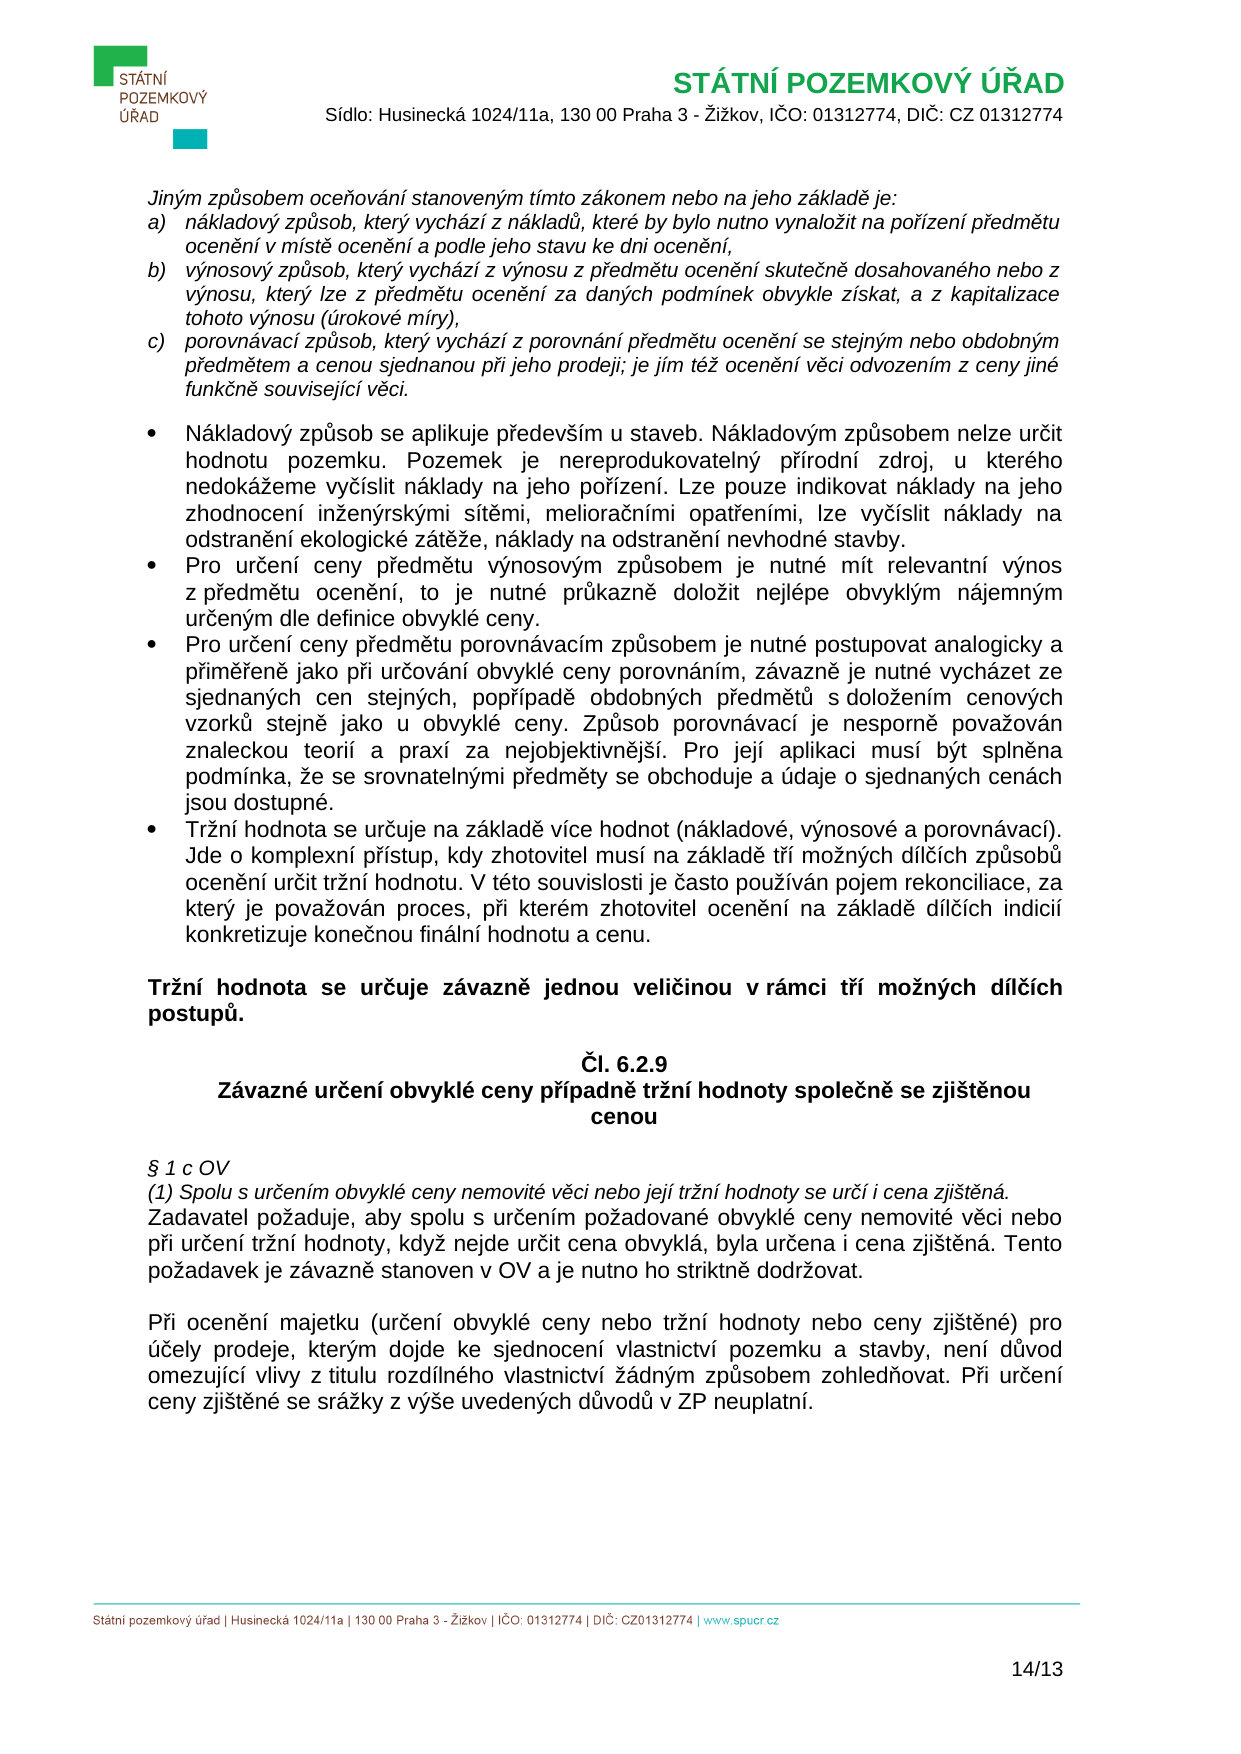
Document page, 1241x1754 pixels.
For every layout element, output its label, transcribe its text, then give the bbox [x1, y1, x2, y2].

text Tržní hodnota se určuje závazně jednou veličinou v rámci tří možných dílčích postupů. [148, 974, 1063, 1027]
list Nákladový způsob se aplikuje především u staveb. Nákladovým způsobem nelze určit hodnotu pozemku. Pozemek je nereprodukovatelný přírodní zdroj, u kterého nedokážeme vyčíslit náklady na jeho pořízení. Lze pouze indikovat náklady na jeho zhodnocení inženýrskými sítěmi, melioračními opatřeními, lze vyčíslit náklady na odstranění ekologické zátěže, náklady na odstranění nevhodné stavby. [148, 420, 1063, 552]
picture [74, 18, 1103, 1631]
text Jiným způsobem oceňování stanoveným tímto zákonem nebo na jeho základě je: [148, 186, 1063, 209]
text Zadavatel požaduje, aby spolu s určením požadované obvyklé ceny nemovité věci nebo při určení tržní hodnoty, když nejde určit cena obvyklá, byla určena i cena zjištěná. Tento požadavek je závazně stanoven v OV a je nutno ho striktně dodržovat. [148, 1204, 1063, 1283]
list výnosový způsob, který vychází z výnosu z předmětu ocenění skutečně dosahovaného nebo z výnosu, který lze z předmětu ocenění za daných podmínek obvykle získat, a z kapitalizace tohoto výnosu (úrokové míry), [148, 257, 1063, 329]
list porovnávací způsob, který vychází z porovnání předmětu ocenění se stejným nebo obdobným předmětem a cenou sjednanou při jeho prodeji; je jím též ocenění věci odvozením z ceny jiné funkčně související věci. [148, 329, 1063, 401]
list Pro určení ceny předmětu porovnávacím způsobem je nutné postupovat analogicky a přiměřeně jako při určování obvyklé ceny porovnáním, závazně je nutné vycházet ze sjednaných cen stejných, popřípadě obdobných předmětů s doložením cenových vzorků stejně jako u obvyklé ceny. Způsob porovnávací je nesporně považován znaleckou teorií a praxí za nejobjektivnější. Pro její aplikaci musí být splněna podmínka, že se srovnatelnými předměty se obchoduje a údaje o sjednaných cenách jsou dostupné. [148, 631, 1063, 816]
list Závazné určení obvyklé ceny případně tržní hodnoty společně se zjištěnou cenou [185, 1077, 1063, 1129]
list Pro určení ceny předmětu výnosovým způsobem je nutné mít relevantní výnos z předmětu ocenění, to je nutné průkazně doložit nejlépe obvyklým nájemným určeným dle definice obvyklé ceny. [148, 552, 1063, 631]
list nákladový způsob, který vychází z nákladů, které by bylo nutno vynaložit na pořízení předmětu ocenění v místě ocenění a podle jeho stavu ke dni ocenění, [148, 209, 1063, 257]
list Tržní hodnota se určuje na základě více hodnot (nákladové, výnosové a porovnávací). Jde o komplexní přístup, kdy zhotovitel musí na základě tří možných dílčích způsobů ocenění určit tržní hodnotu. V této souvislosti je často používán pojem rekonciliace, za který je považován proces, při kterém zhotovitel ocenění na základě dílčích indicií konkretizuje konečnou finální hodnotu a cenu. [148, 816, 1063, 947]
text § 1 c OV [148, 1156, 1063, 1180]
list Čl. 6.2.9 [185, 1051, 1063, 1077]
text Při ocenění majetku (určení obvyklé ceny nebo tržní hodnoty nebo ceny zjištěné) pro účely prodeje, kterým dojde ke sjednocení vlastnictví pozemku a stavby, není důvod omezující vlivy z titulu rozdílného vlastnictví žádným způsobem zohledňovat. Při určení ceny zjištěné se srážky z výše uvedených důvodů v ZP neuplatní. [148, 1309, 1063, 1415]
text (1) Spolu s určením obvyklé ceny nemovité věci nebo její tržní hodnoty se určí i cena zjištěná. [148, 1180, 1063, 1204]
